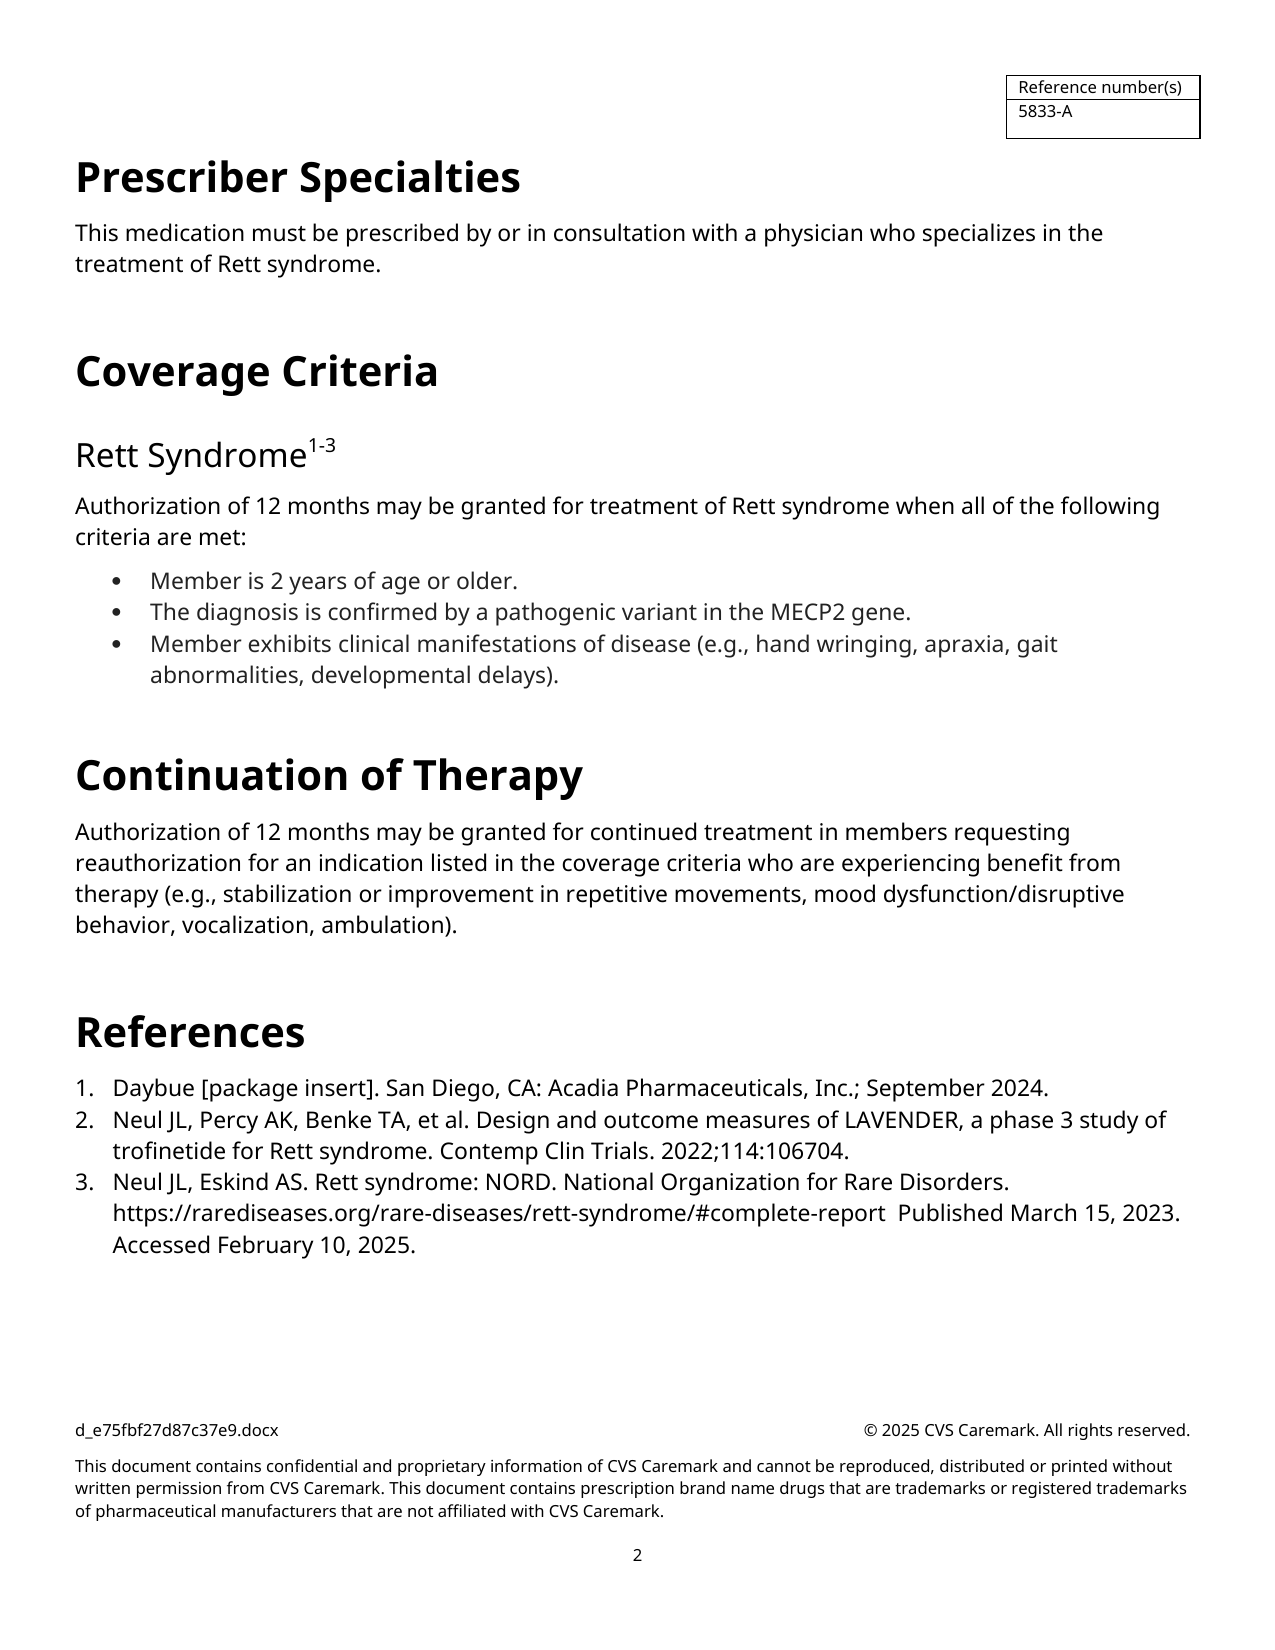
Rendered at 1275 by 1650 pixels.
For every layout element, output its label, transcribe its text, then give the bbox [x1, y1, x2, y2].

list Member is 2 years of age or older. [112, 565, 1161, 596]
subtitle Coverage Criteria [75, 342, 1200, 399]
subtitle Prescriber Specialties [75, 148, 1200, 204]
subtitle Continuation of Therapy [75, 746, 1200, 803]
text Neul JL, Percy AK, Benke TA, et al. Design and outcome measures of LAVENDER, a phase 3 study of trofinetide for Rett syndrome. Contemp Clin Trials. 2022;114:106704. [75, 1103, 1200, 1166]
text Authorization of 12 months may be granted for treatment of Rett syndrome when all of the following criteria are met: [75, 490, 1200, 552]
text This medication must be prescribed by or in consultation with a physician who specializes in the treatment of Rett syndrome. [75, 217, 1200, 279]
text Authorization of 12 months may be granted for continued treatment in members requesting reauthorization for an indication listed in the coverage criteria who are experiencing benefit from therapy (e.g., stabilization or improvement in repetitive movements, mood dysfunction/disruptive behavior, vocalization, ambulation). [75, 816, 1200, 941]
subtitle Rett Syndrome1-3 [75, 432, 1200, 477]
list The diagnosis is confirmed by a pathogenic variant in the MECP2 gene. [112, 596, 1200, 627]
list Member exhibits clinical manifestations of disease (e.g., hand wringing, apraxia, gait abnormalities, developmental delays). [112, 627, 1161, 690]
text Neul JL, Eskind AS. Rett syndrome: NORD. National Organization for Rare Disorders. https://rarediseases.org/rare-diseases/rett-syndrome/#complete-report Published March 15, 2023. Accessed February 10, 2025. [75, 1166, 1200, 1260]
text Daybue [package insert]. San Diego, CA: Acadia Pharmaceuticals, Inc.; September 2024. [75, 1072, 1200, 1103]
subtitle References [75, 1003, 1200, 1060]
